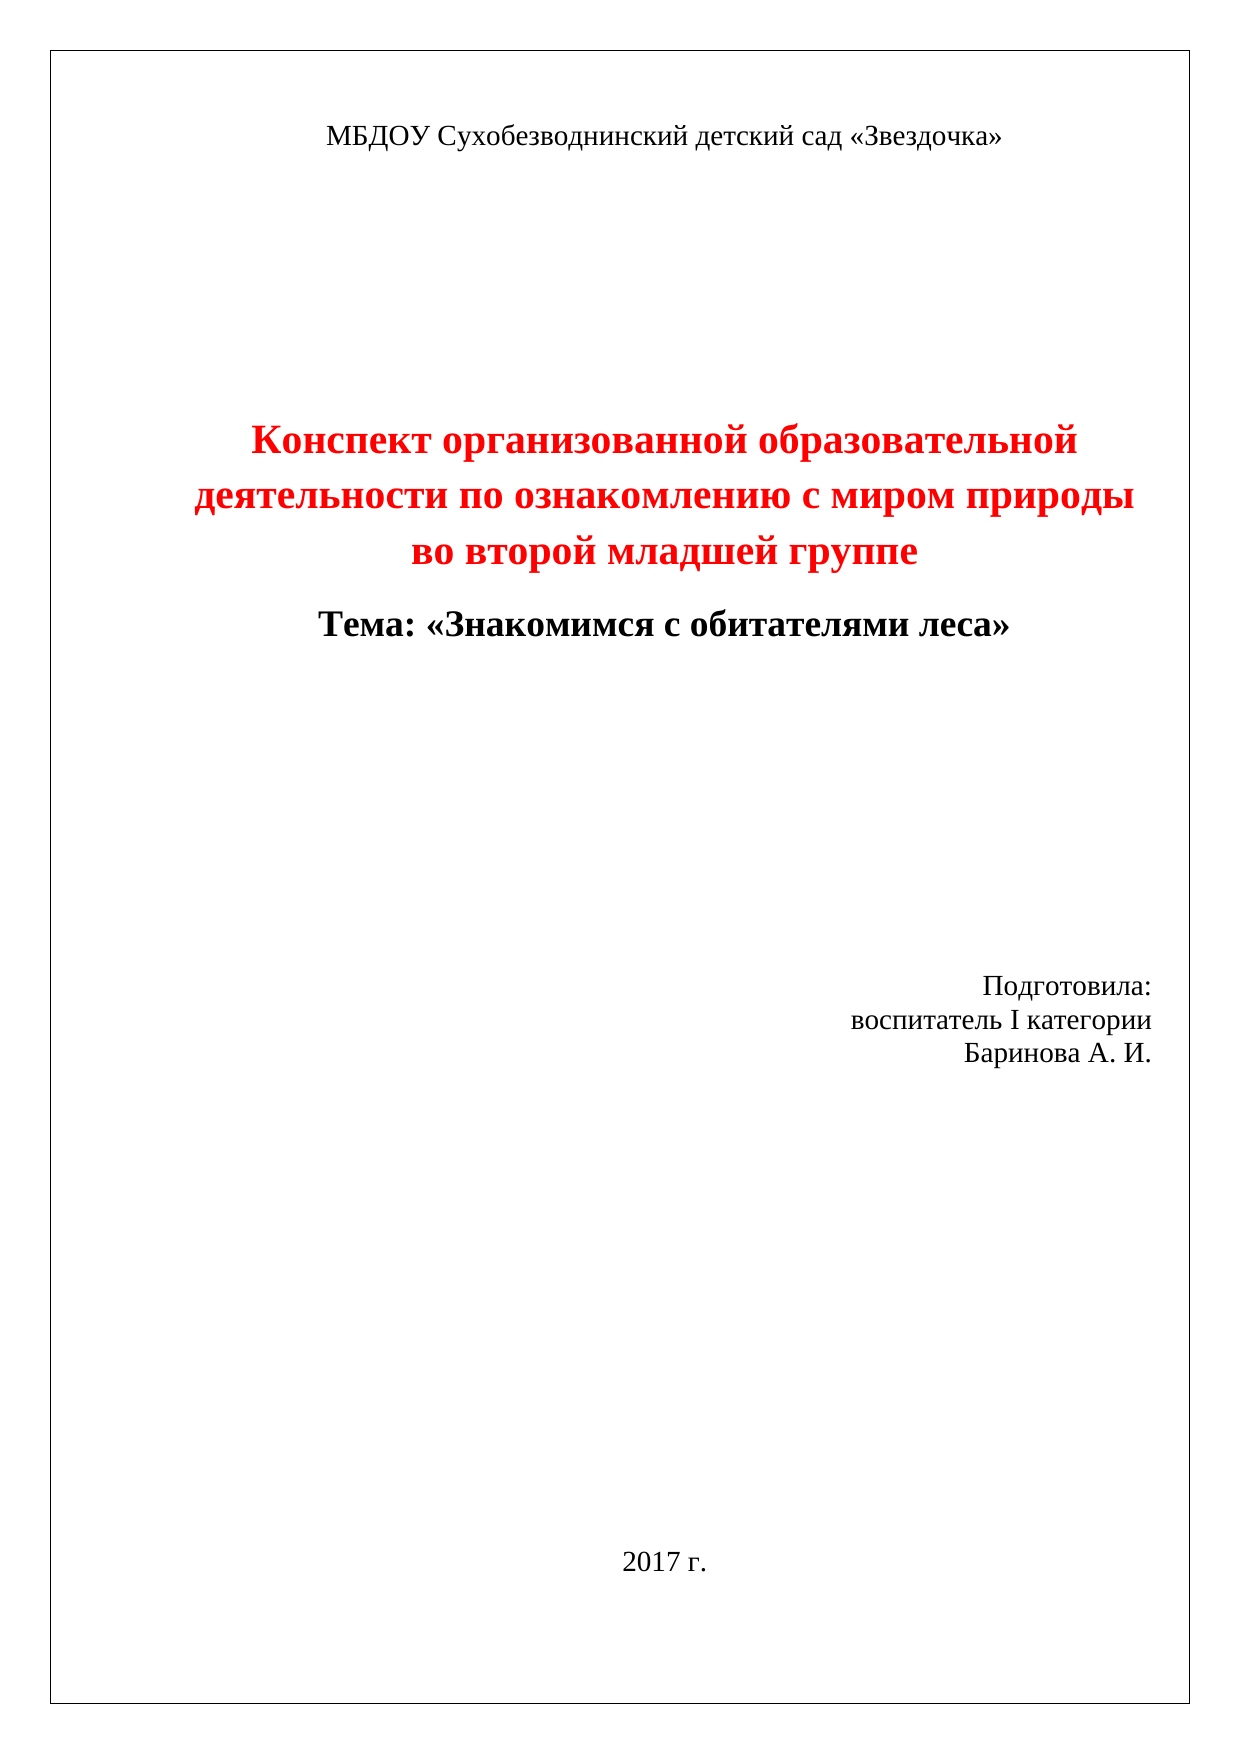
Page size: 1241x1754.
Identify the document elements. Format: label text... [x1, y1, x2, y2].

text Подготовила: воспитатель I категории [177, 968, 1152, 1035]
text Тема: «Знакомимся с обитателями леса» [177, 601, 1152, 644]
text 2017 г. [177, 1544, 1152, 1577]
text МБДОУ Сухобезводнинский детский сад «Звездочка» [177, 118, 1152, 152]
text Конспект организованной образовательной деятельности по ознакомлению с миром природы во второй младшей группе [177, 415, 1152, 573]
text Баринова А. И. [177, 1035, 1152, 1069]
